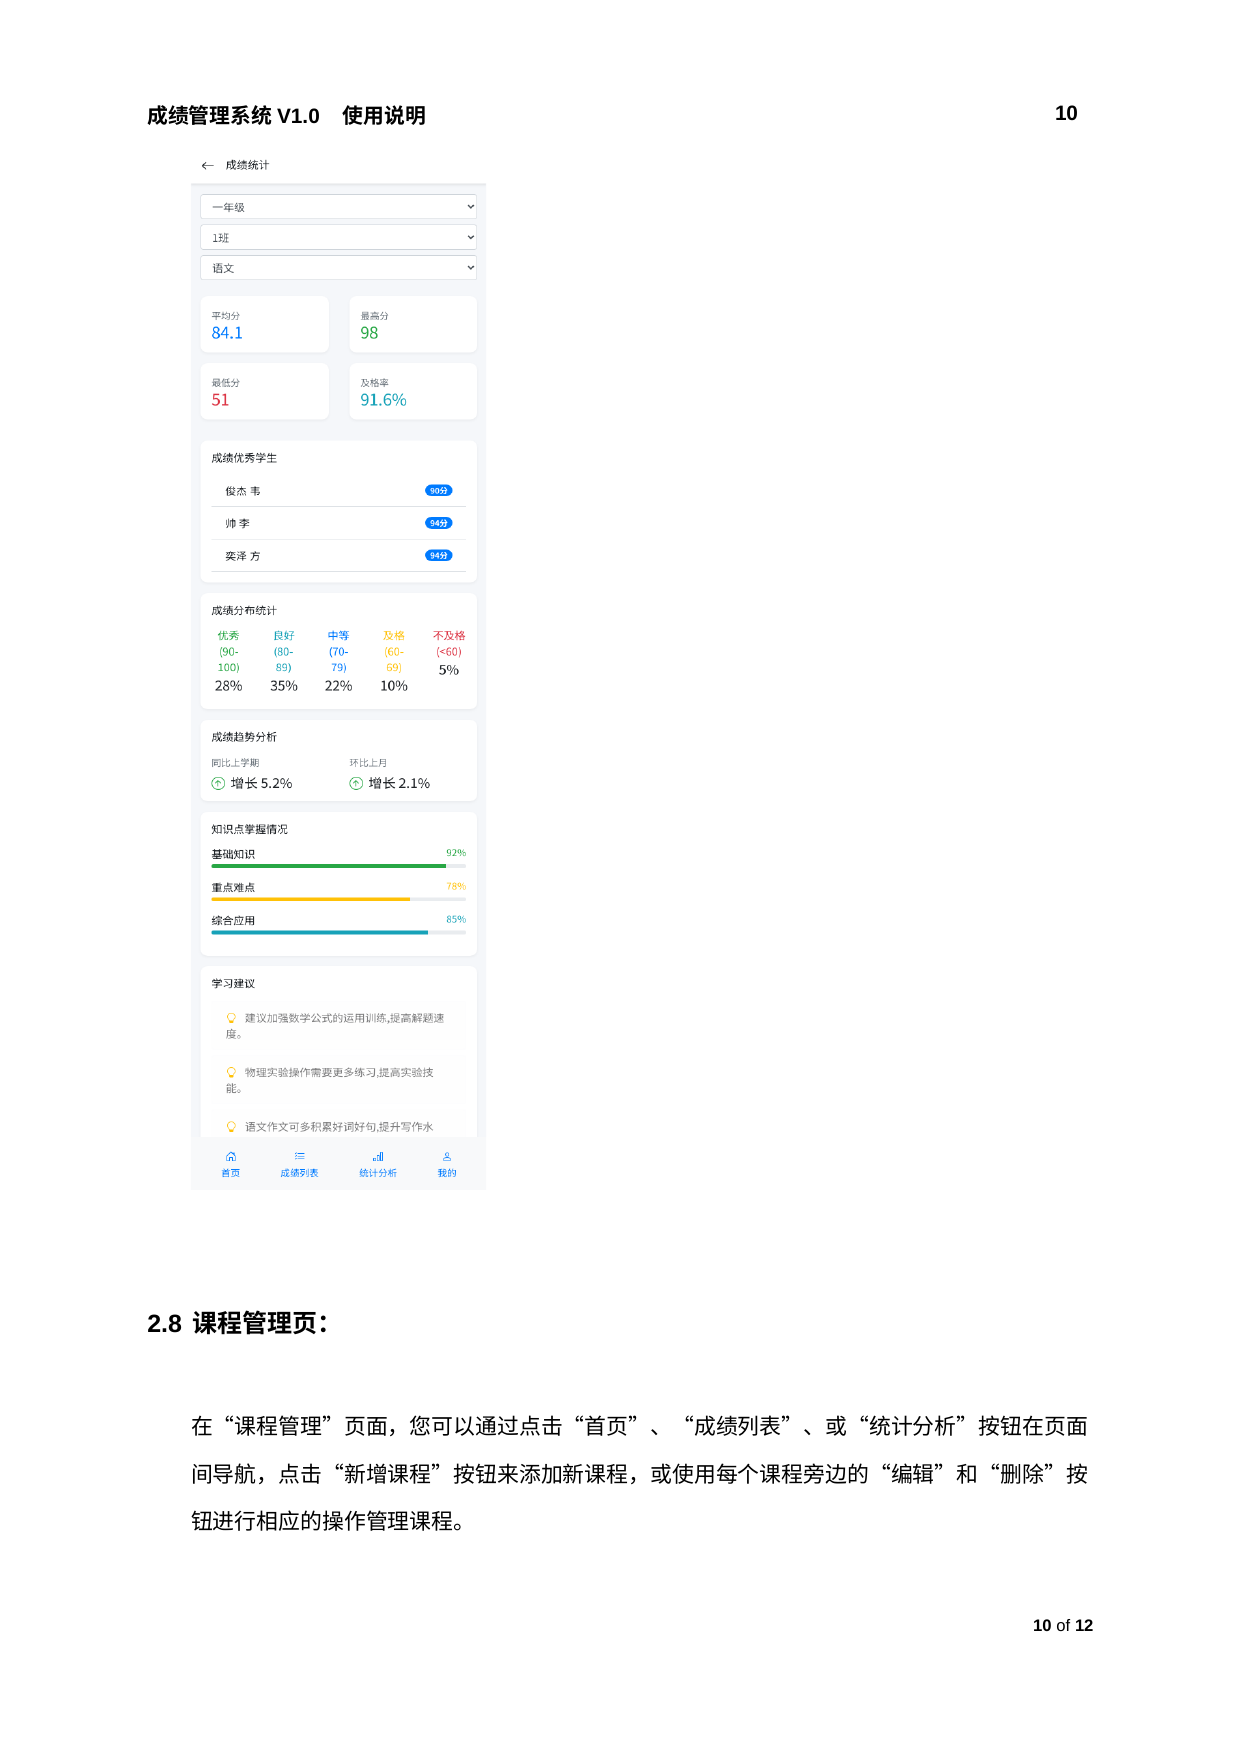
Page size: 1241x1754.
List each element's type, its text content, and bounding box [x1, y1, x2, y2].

subtitle 课程管理页： [147, 1303, 1093, 1339]
text 在“课程管理”页面，您可以通过点击“首页”、“成绩列表”、或“统计分析”按钮在页面间导航，点击“新增课程”按钮来添加新课程，或使用每个课程旁边的“编辑”和“删除”按钮进行相应的操作管理课程。 [191, 1409, 1093, 1536]
picture [190, 147, 487, 1190]
